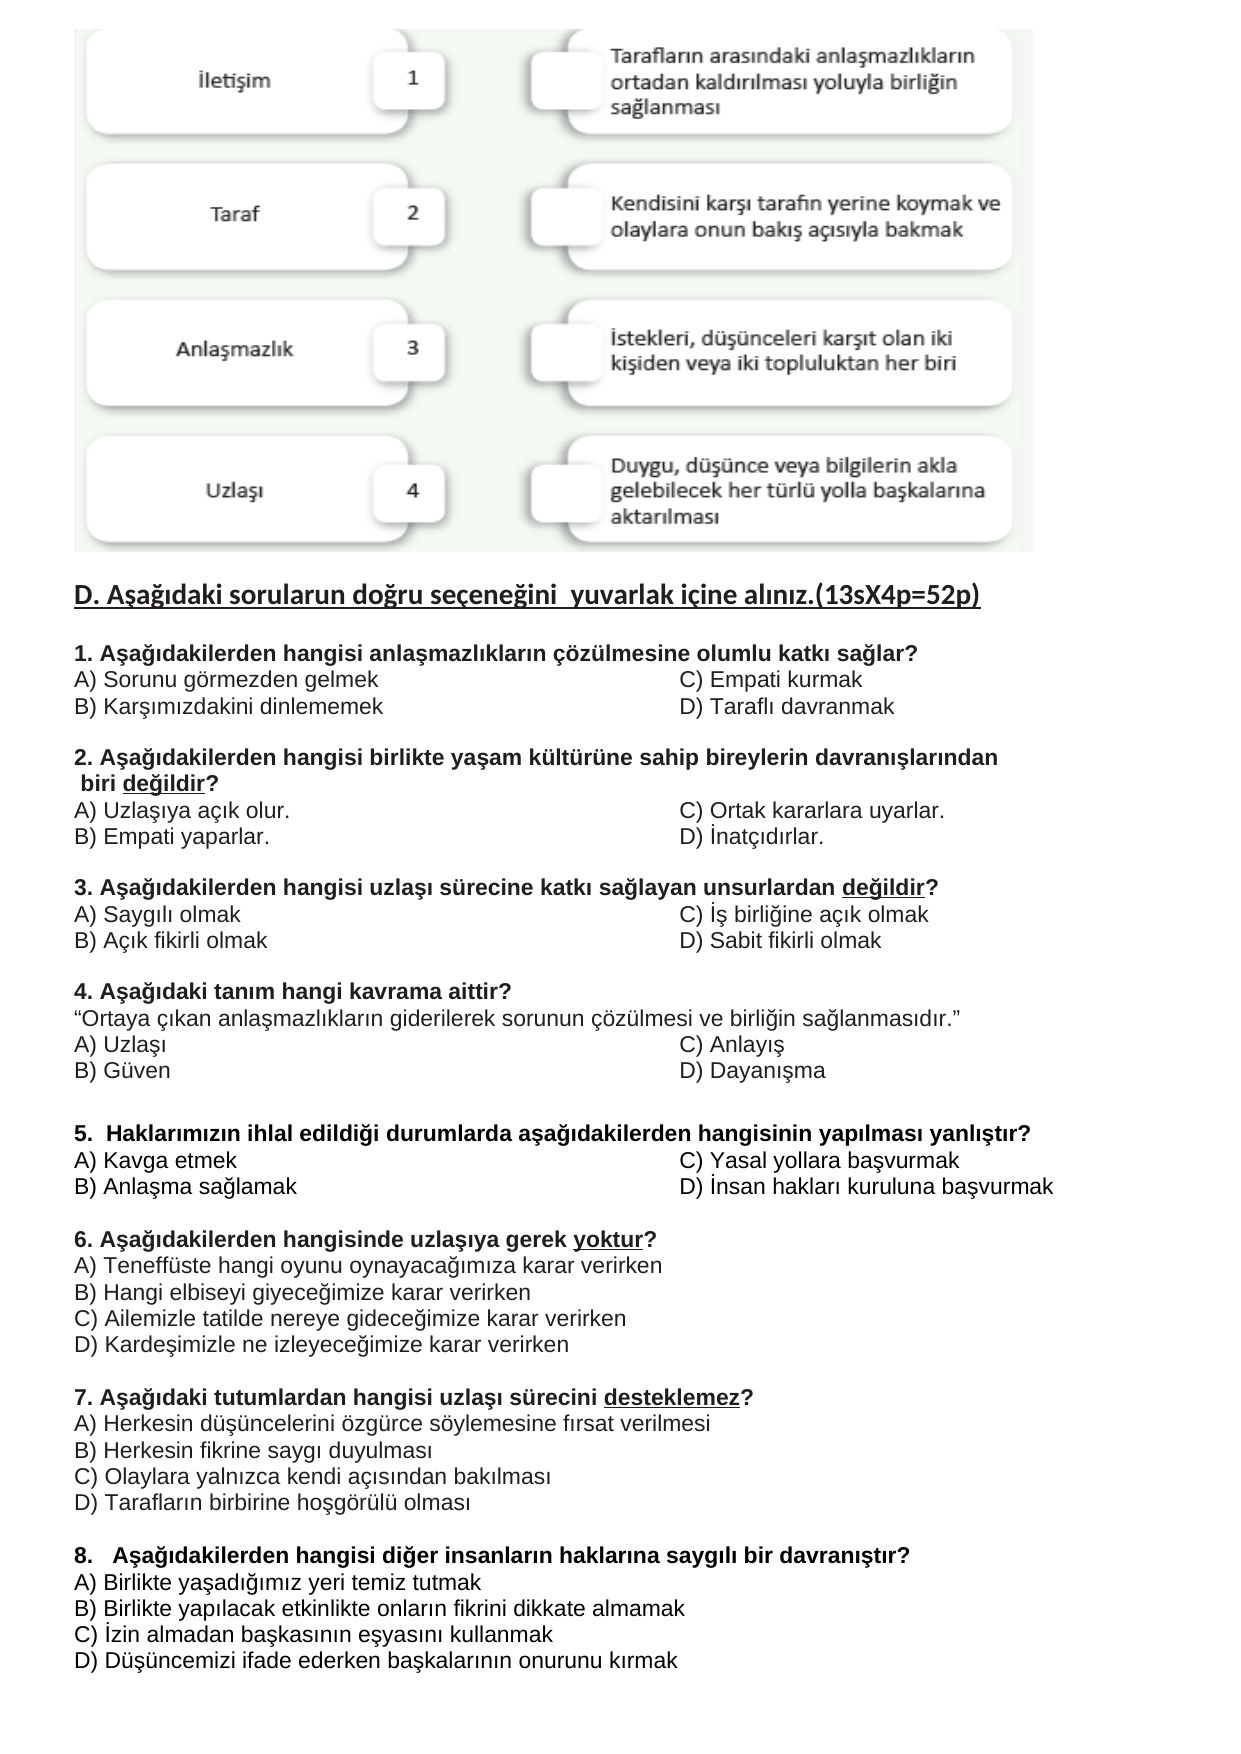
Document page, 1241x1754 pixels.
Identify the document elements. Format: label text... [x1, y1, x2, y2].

text 8. Aşağıdakilerden hangisi diğer insanların haklarına saygılı bir davranıştır? [74, 1542, 1211, 1568]
text C) İzin almadan başkasının eşyasını kullanmak [74, 1621, 1211, 1647]
text B) Karşımızdakini dinlememek [74, 693, 605, 719]
text B) Güven [74, 1057, 605, 1084]
text A) Teneffüste hangi oyunu oynayacağımıza karar verirken [74, 1252, 1211, 1278]
text B) Empati yaparlar. [74, 823, 605, 849]
text C) Yasal yollara başvurmak [679, 1147, 1211, 1173]
text D) İnatçıdırlar. [679, 823, 1211, 849]
text C) Ortak kararlara uyarlar. [679, 797, 1211, 823]
text C) Anlayış [679, 1031, 1211, 1057]
text A) Birlikte yaşadığımız yeri temiz tutmak [74, 1568, 1211, 1595]
text B) Birlikte yapılacak etkinlikte onların fikrini dikkate almamak [74, 1595, 1211, 1621]
text A) Kavga etmek [74, 1147, 605, 1173]
text D) İnsan hakları kuruluna başvurmak [679, 1173, 1211, 1199]
text B) Hangi elbiseyi giyeceğimize karar verirken [74, 1278, 1211, 1305]
text biri değildir? [74, 770, 1211, 797]
text D) Düşüncemizi ifade ederken başkalarının onurunu kırmak [74, 1647, 1211, 1674]
text C) Ailemizle tatilde nereye gideceğimize karar verirken [74, 1305, 1211, 1331]
text D) Dayanışma [679, 1057, 1211, 1084]
text 6. Aşağıdakilerden hangisinde uzlaşıya gerek yoktur? [74, 1226, 1211, 1252]
text A) Uzlaşıya açık olur. [74, 797, 605, 823]
text 2. Aşağıdakilerden hangisi birlikte yaşam kültürüne sahip bireylerin davranışlarından [74, 744, 1211, 770]
text D) Taraflı davranmak [679, 693, 1211, 719]
text D) Kardeşimizle ne izleyeceğimize karar verirken [74, 1331, 1211, 1358]
text A) Sorunu görmezden gelmek [74, 666, 605, 693]
text C) İş birliğine açık olmak [679, 901, 1211, 927]
text 3. Aşağıdakilerden hangisi uzlaşı sürecine katkı sağlayan unsurlardan değildir? [74, 874, 1211, 901]
text D) Tarafların birbirine hoşgörülü olması [74, 1489, 1211, 1516]
text B) Herkesin fikrine saygı duyulması [74, 1437, 1211, 1463]
text A) Saygılı olmak [74, 901, 605, 927]
text 4. Aşağıdaki tanım hangi kavrama aittir? [74, 978, 1211, 1005]
text 5. Haklarımızın ihlal edildiği durumlarda aşağıdakilerden hangisinin yapılması yanlıştır? [74, 1120, 1211, 1147]
text 1. Aşağıdakilerden hangisi anlaşmazlıkların çözülmesine olumlu katkı sağlar? [74, 640, 1211, 666]
text A) Uzlaşı [74, 1031, 605, 1057]
text B) Açık fikirli olmak [74, 927, 605, 953]
text B) Anlaşma sağlamak [74, 1173, 605, 1199]
text 7. Aşağıdaki tutumlardan hangisi uzlaşı sürecini desteklemez? [74, 1384, 1211, 1410]
text “Ortaya çıkan anlaşmazlıkların giderilerek sorunun çözülmesi ve birliğin sağlanmasıdır.” [74, 1005, 1211, 1031]
text D) Sabit fikirli olmak [679, 927, 1211, 953]
picture [73, 29, 1034, 552]
text D. Aşağıdaki sorularun doğru seçeneğini yuvarlak içine alınız.(13sX4p=52p) [74, 576, 1211, 612]
text C) Empati kurmak [679, 666, 1211, 693]
text A) Herkesin düşüncelerini özgürce söylemesine fırsat verilmesi [74, 1410, 1211, 1437]
text C) Olaylara yalnızca kendi açısından bakılması [74, 1463, 1211, 1489]
